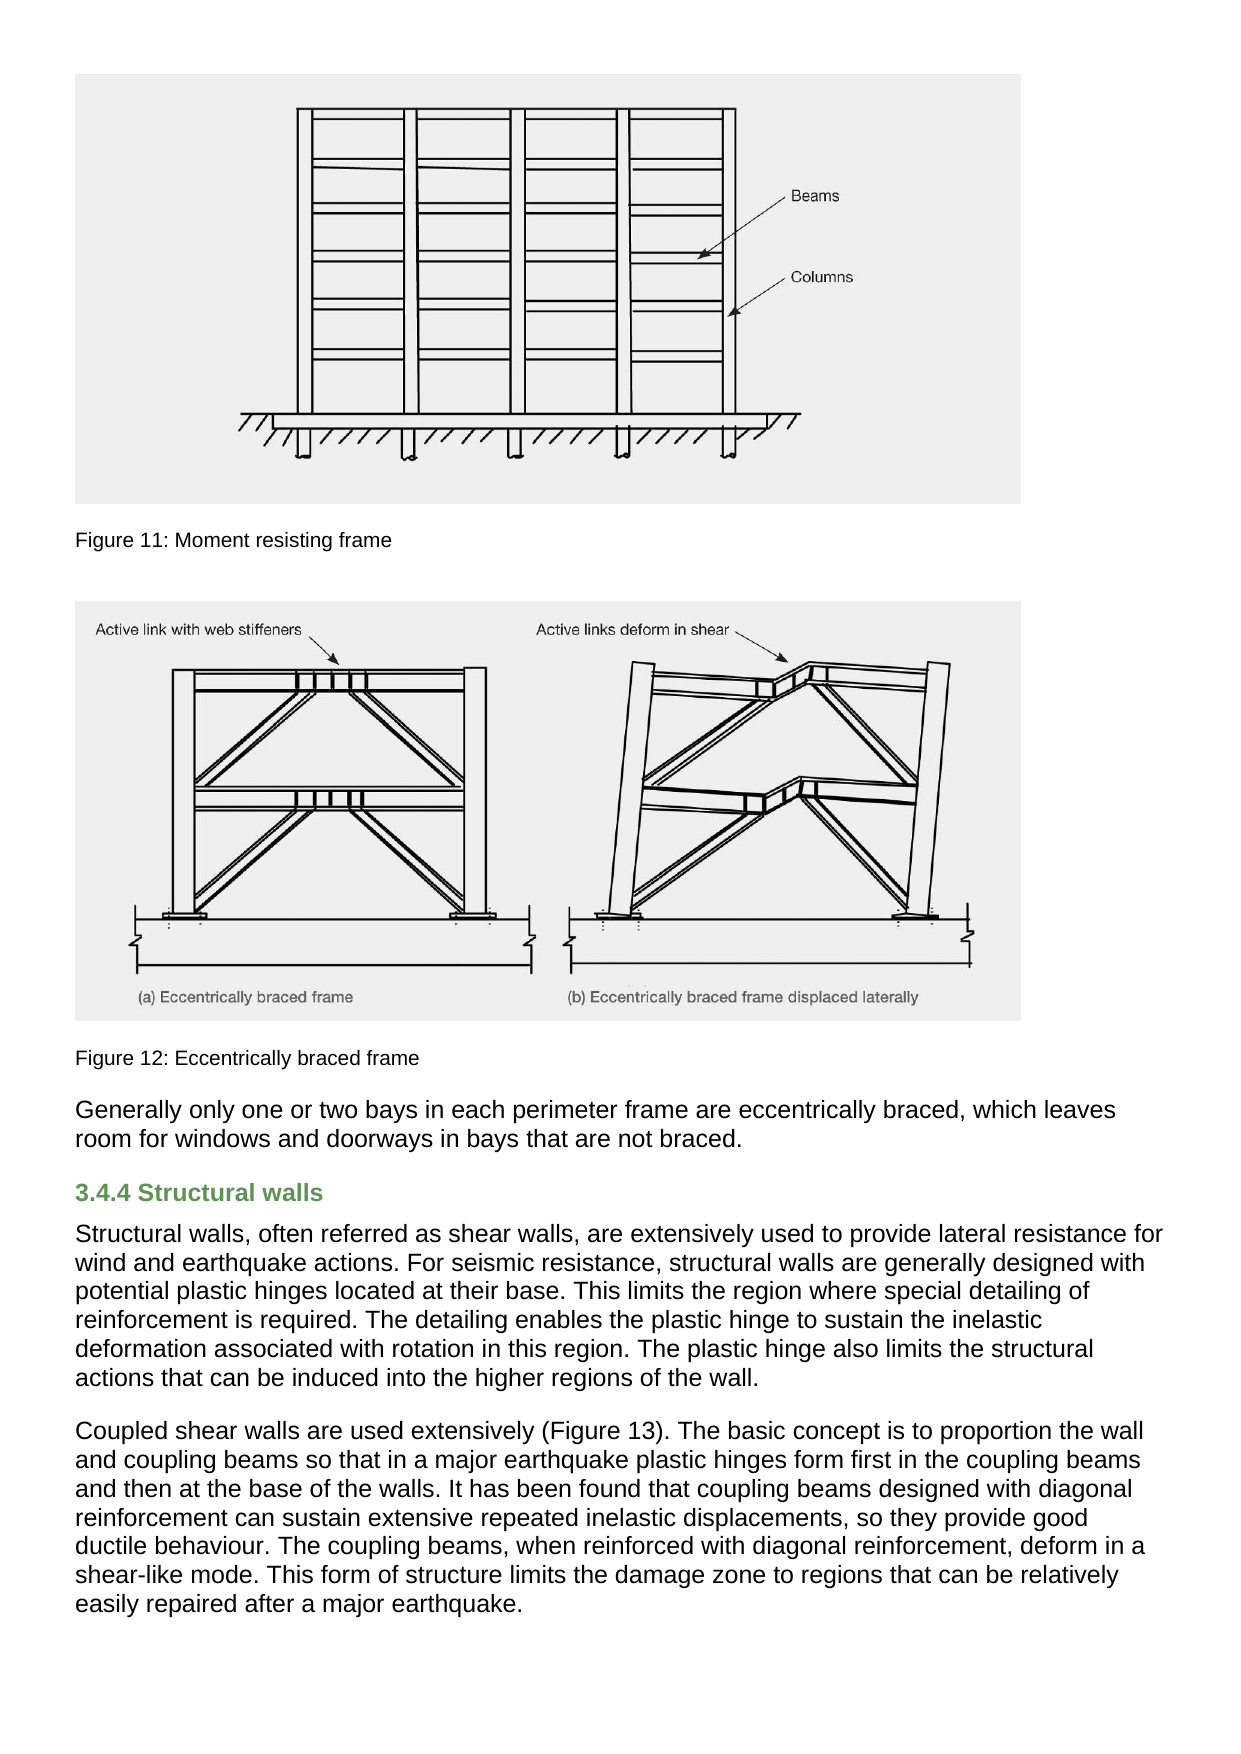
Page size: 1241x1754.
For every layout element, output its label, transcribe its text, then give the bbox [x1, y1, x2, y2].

title Figure 12: Eccentrically braced frame [75, 1046, 1165, 1070]
text Coupled shear walls are used extensively (Figure 13). The basic concept is to proportion the wall and coupling beams so that in a major earthquake plastic hinges form first in the coupling beams and then at the base of the walls. It has been found that coupling beams designed with diagonal reinforcement can sustain extensive repeated inelastic displacements, so they provide good ductile behaviour. The coupling beams, when reinforced with diagonal reinforcement, deform in a shear-like mode. This form of structure limits the damage zone to regions that can be relatively easily repaired after a major earthquake. [75, 1416, 1165, 1617]
picture [75, 577, 1021, 1021]
title Figure 11: Moment resisting frame [75, 528, 1165, 552]
picture [75, 74, 1101, 504]
subtitle 3.4.4 Structural walls [75, 1177, 1165, 1206]
text Generally only one or two bays in each perimeter frame are eccentrically braced, which leaves room for windows and doorways in bays that are not braced. [75, 1095, 1165, 1152]
text Structural walls, often referred as shear walls, are extensively used to provide lateral resistance for wind and earthquake actions. For seismic resistance, structural walls are generally designed with potential plastic hinges located at their base. This limits the region where special detailing of reinforcement is required. The detailing enables the plastic hinge to sustain the inelastic deformation associated with rotation in this region. The plastic hinge also limits the structural actions that can be induced into the higher regions of the wall. [75, 1219, 1165, 1391]
